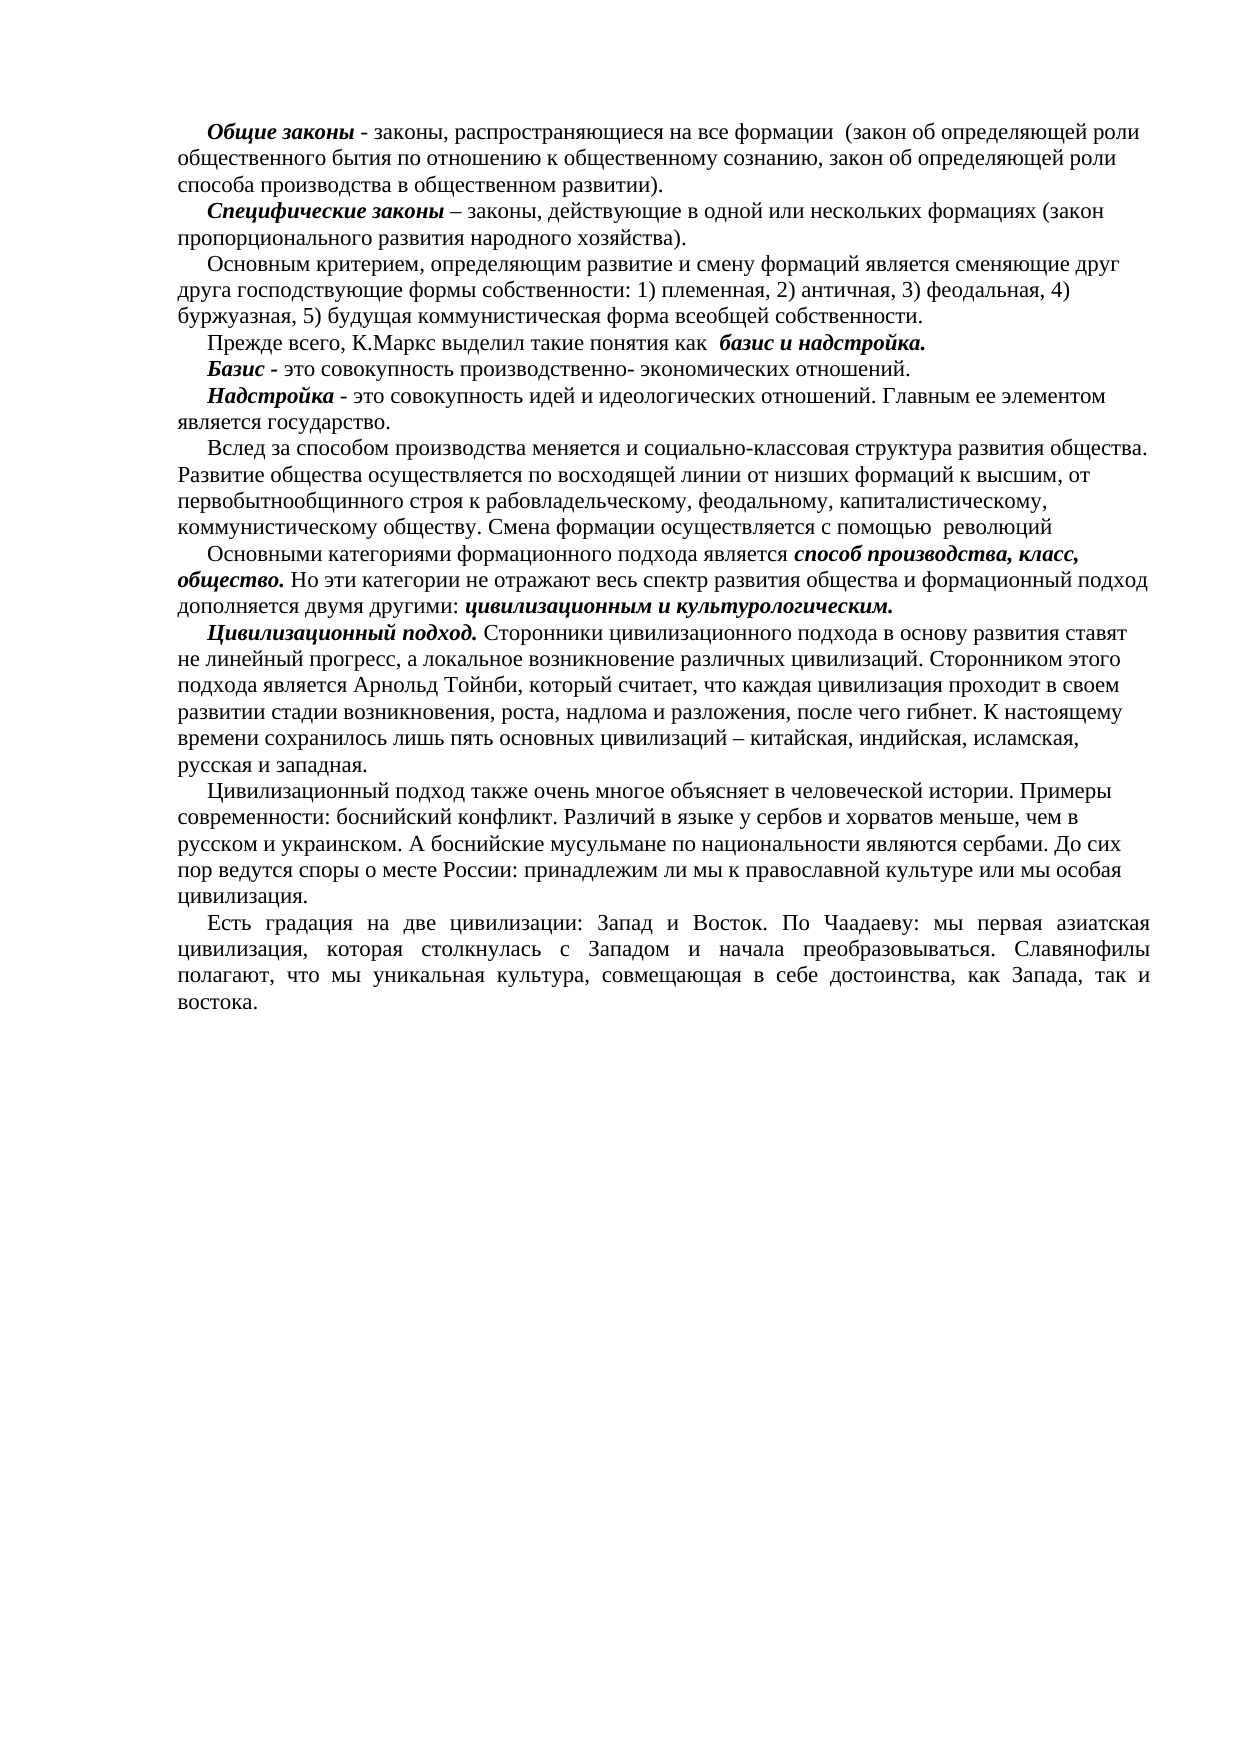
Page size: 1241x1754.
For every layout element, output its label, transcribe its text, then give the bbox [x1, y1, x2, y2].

text Основными категориями формационного подхода является способ производства, класс, общество. Но эти категории не отражают весь спектр развития общества и формационный подход дополняется двумя другими: цивилизационным и культурологическим. [177, 540, 1152, 619]
text Надстройка - это совокупность идей и идеологических отношений. Главным ее элементом является государство. [177, 382, 1152, 434]
text Есть градация на две цивилизации: Запад и Восток. По Чаадаеву: мы первая азиатская цивилизация, которая столкнулась с Западом и начала преобразовываться. Славянофилы полагают, что мы уникальная культура, совмещающая в себе достоинства, как Запада, так и востока. [177, 909, 1152, 1014]
text Специфические законы – законы, действующие в одной или нескольких формациях (закон пропорционального развития народного хозяйства). [177, 197, 1152, 250]
text Основным критерием, определяющим развитие и смену формаций является сменяющие друг друга господствующие формы собственности: 1) племенная, 2) античная, 3) феодальная, 4) буржуазная, 5) будущая коммунистическая форма всеобщей собственности. [177, 250, 1152, 329]
text Прежде всего, К.Маркс выделил такие понятия как базис и надстройка. [177, 329, 1152, 355]
text Цивилизационный подход. Сторонники цивилизационного подхода в основу развития ставят не линейный прогресс, а локальное возникновение различных цивилизаций. Сторонником этого подхода является Арнольд Тойнби, который считает, что каждая цивилизация проходит в своем развитии стадии возникновения, роста, надлома и разложения, после чего гибнет. К настоящему времени сохранилось лишь пять основных цивилизаций – китайская, индийская, исламская, русская и западная. [177, 619, 1152, 777]
text Общие законы - законы, распространяющиеся на все формации (закон об определяющей роли общественного бытия по отношению к общественному сознанию, закон об определяющей роли способа производства в общественном развитии). [177, 118, 1152, 197]
text Цивилизационный подход также очень многое объясняет в человеческой истории. Примеры современности: боснийский конфликт. Различий в языке у сербов и хорватов меньше, чем в русском и украинском. А боснийские мусульмане по национальности являются сербами. До сих пор ведутся споры о месте России: принадлежим ли мы к православной культуре или мы особая цивилизация. [177, 777, 1152, 909]
text Вслед за способом производства меняется и социально-классовая структура развития общества. Развитие общества осуществляется по восходящей линии от низших формаций к высшим, от первобытнообщинного строя к рабовладельческому, феодальному, капиталистическому, коммунистическому обществу. Смена формации осуществляется с помощью революций [177, 434, 1152, 540]
text Базис - это совокупность производственно- экономических отношений. [177, 355, 1152, 382]
